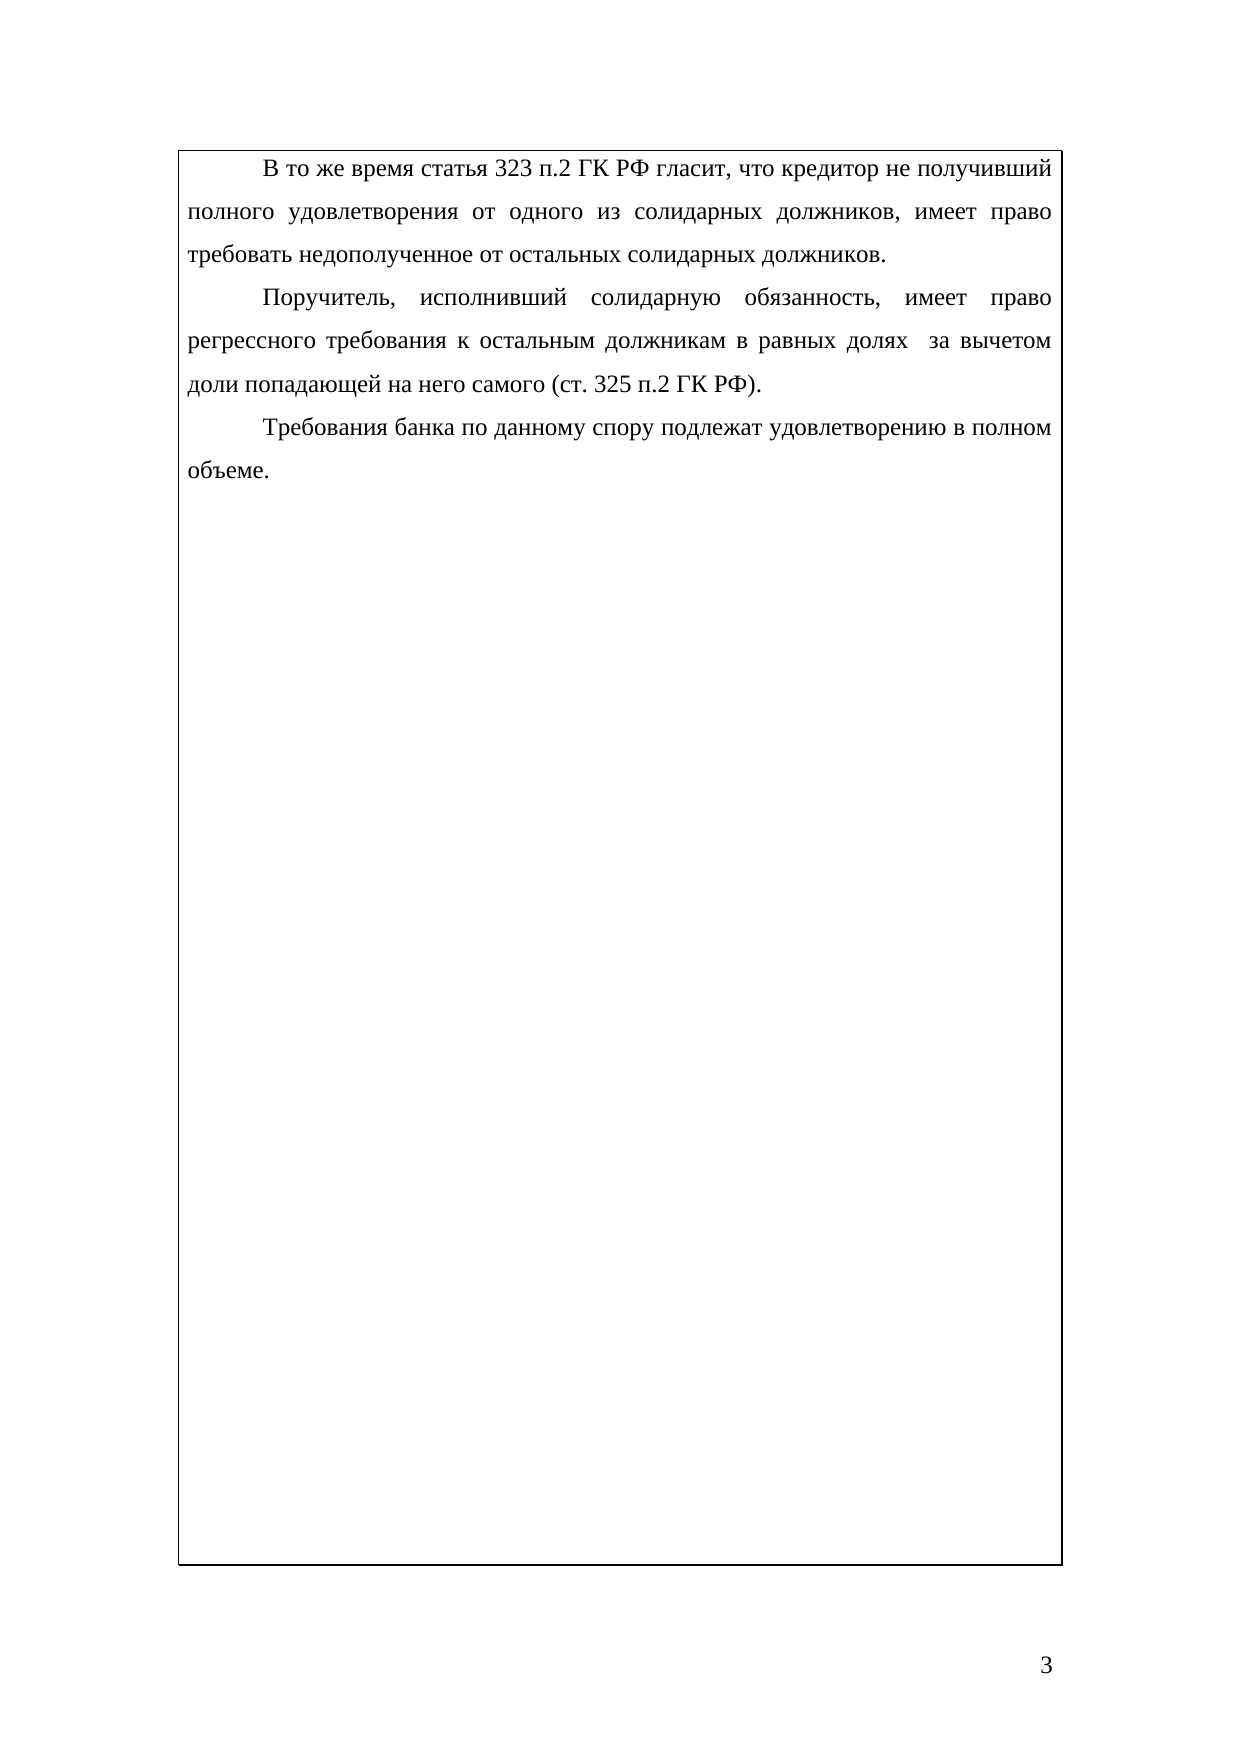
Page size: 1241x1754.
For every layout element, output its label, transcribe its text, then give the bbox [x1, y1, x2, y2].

text Требования банка по данному спору подлежат удовлетворению в полном объеме. [179, 409, 1061, 484]
text В то же время статья 323 п.2 ГК РФ гласит, что кредитор не получивший полного удовлетворения от одного из солидарных должников, имеет право требовать недополученное от остальных солидарных должников. [179, 151, 1061, 268]
text Поручитель, исполнивший солидарную обязанность, имеет право регрессного требования к остальным должникам в равных долях за вычетом доли попадающей на него самого (ст. 325 п.2 ГК РФ). [179, 279, 1061, 397]
